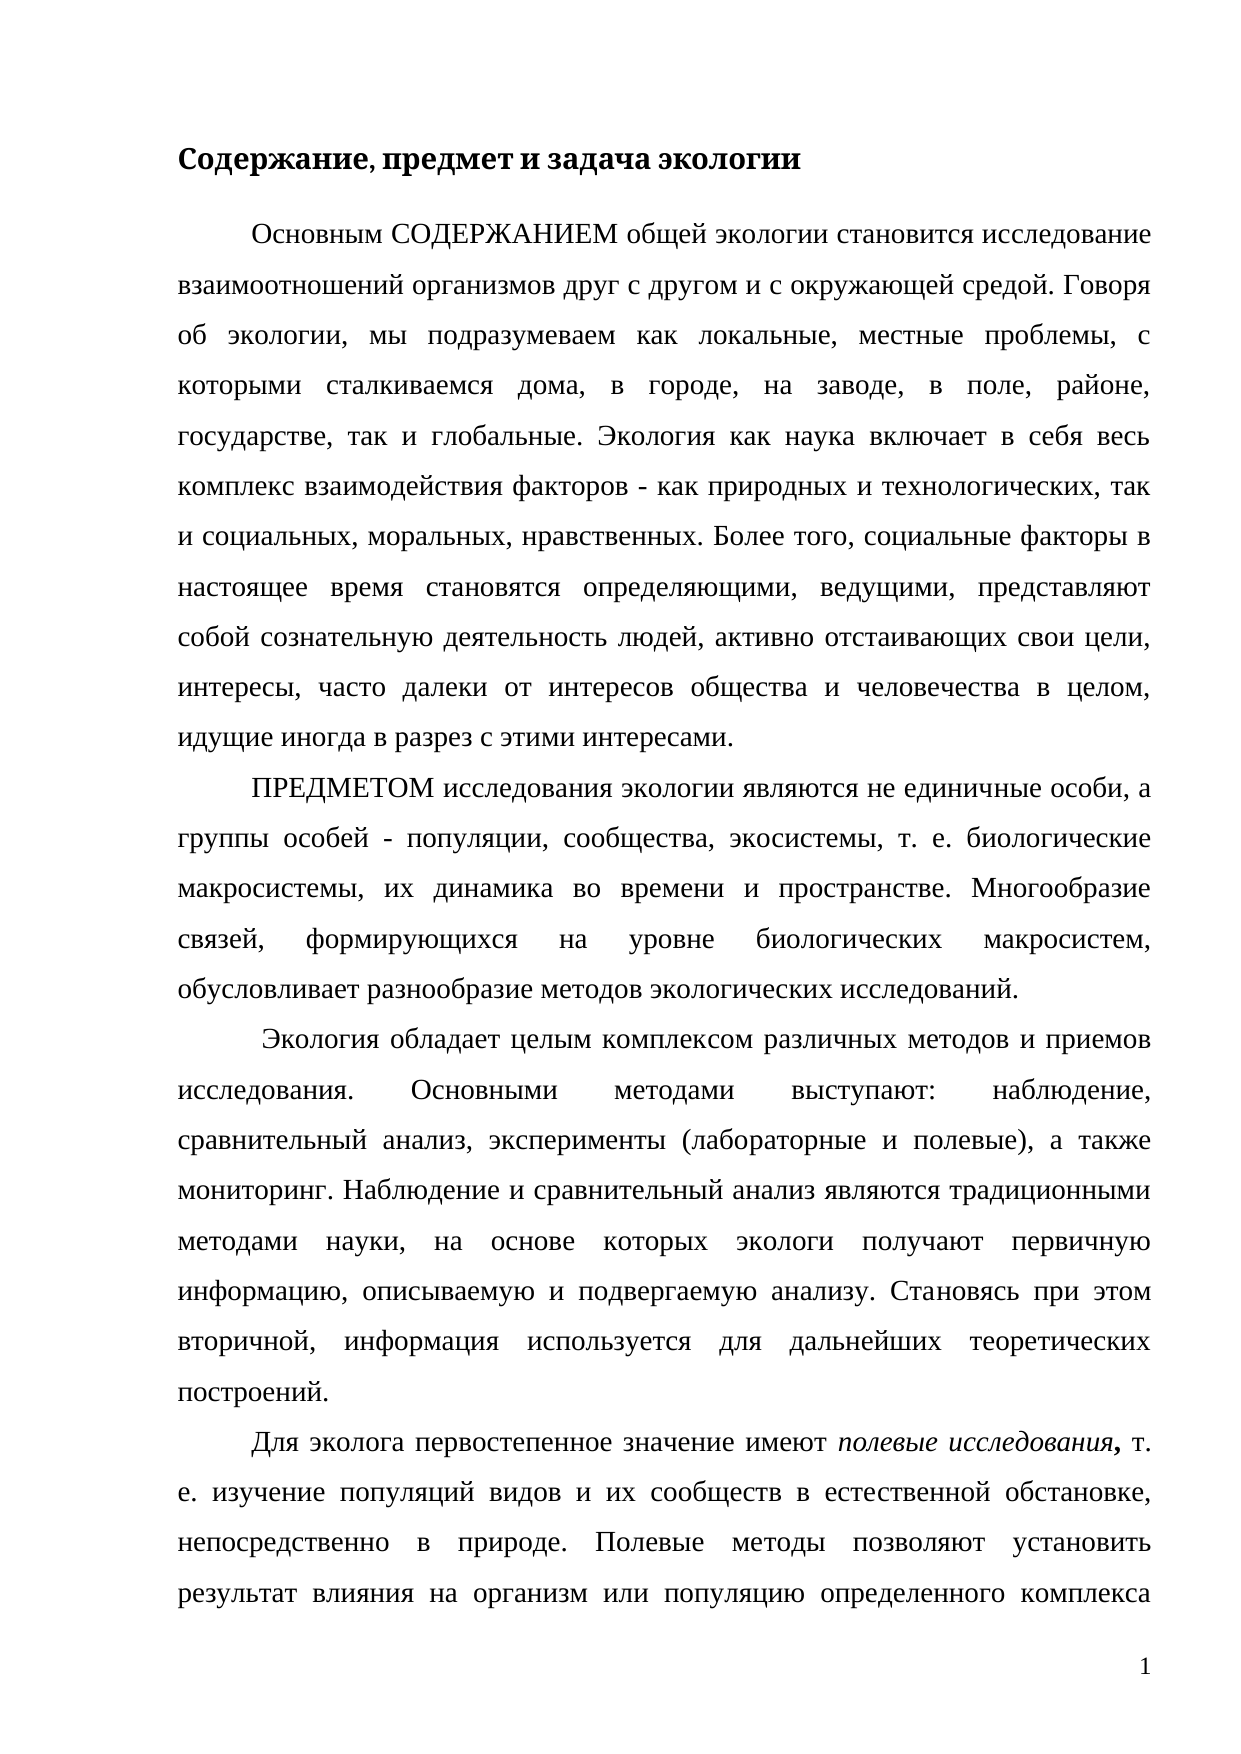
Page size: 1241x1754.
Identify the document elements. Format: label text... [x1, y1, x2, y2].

subtitle Содержание, предмет и задача экологии [177, 143, 1152, 177]
text Основным содержанием общей экологии становится исследование взаимоотношений организмов друг с другом и с окружающей средой. Говоря об экологии, мы подразумеваем как локальные, местные проблемы, с которыми сталкиваемся дома, в городе, на заводе, в поле, районе, государстве, так и глобальные. Экология как наука включает в себя весь комплекс взаимодействия факторов - как природных и технологических, так и социальных, моральных, нравственных. Более того, социальные факторы в настоящее время становятся определяющими, ведущими, представляют собой сознательную деятельность людей, активно отстаивающих свои цели, интересы, часто далеки от интересов общества и человечества в целом, идущие иногда в разрез с этими интересами. [177, 216, 1152, 753]
text Предметом исследования экологии являются не единичные особи, а группы особей - популяции, сообщества, экосистемы, т. е. биологические макросистемы, их динамика во времени и пространстве. Многообразие связей, формирующихся на уровне биологических макросистем, обусловливает разнообразие методов экологических исследований. [177, 770, 1152, 1005]
text Экология обладает целым комплексом различных методов и приемов исследования. Основными методами выступают: наблюдение, сравнительный анализ, эксперименты (лабораторные и полевые), а также мониторинг. Наблюдение и сравнительный анализ являются традиционными методами науки, на основе которых экологи получают первичную информацию, описываемую и подвергаемую анализу. Становясь при этом вторичной, информация используется для дальнейших теоретических построений. [177, 1021, 1152, 1407]
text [177, 1424, 1152, 1608]
